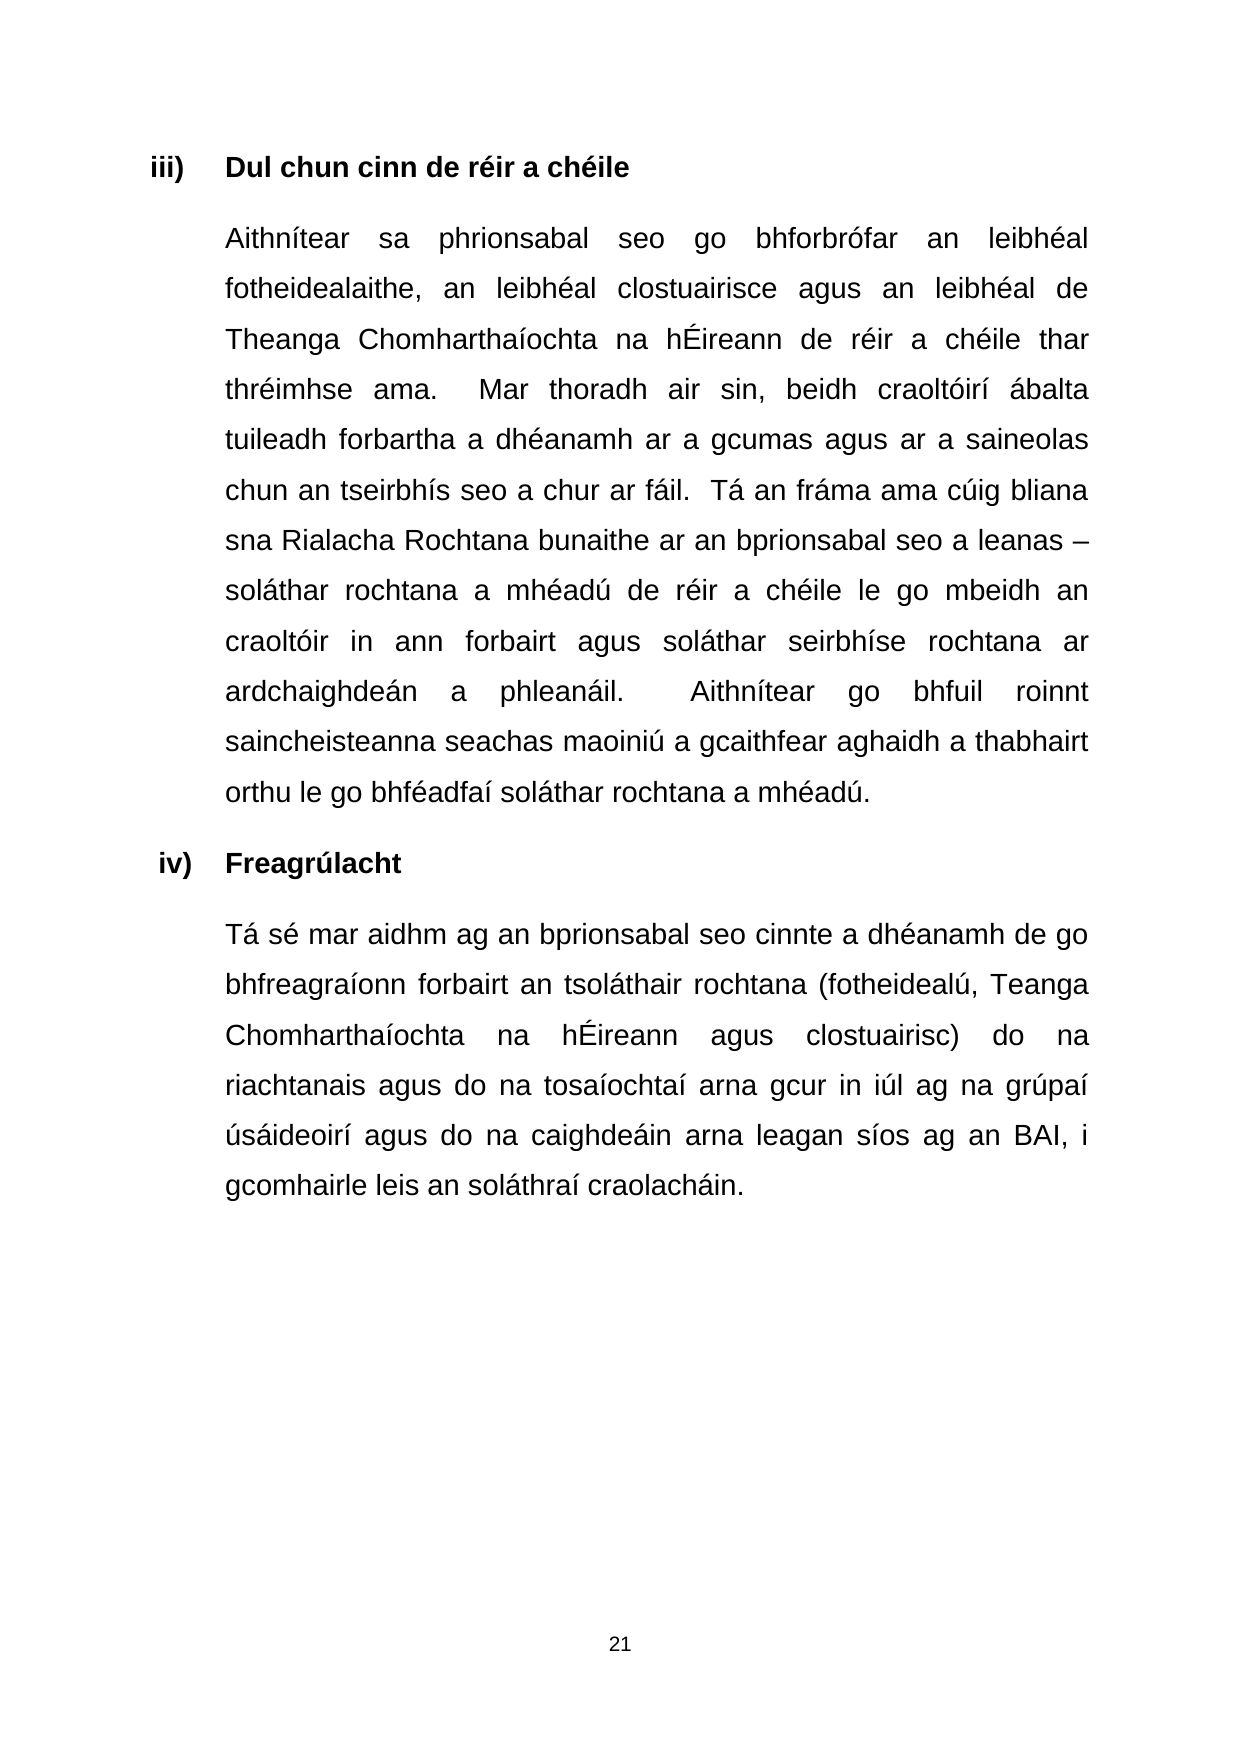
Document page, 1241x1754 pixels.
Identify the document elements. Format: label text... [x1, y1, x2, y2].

text iv) Freagrúlacht [150, 846, 1090, 879]
text Aithnítear sa phrionsabal seo go bhforbrófar an leibhéal fotheidealaithe, an leibhéal clostuairisce agus an leibhéal de Theanga Chomharthaíochta na hÉireann de réir a chéile thar thréimhse ama. Mar thoradh air sin, beidh craoltóirí ábalta tuileadh forbartha a dhéanamh ar a gcumas agus ar a saineolas chun an tseirbhís seo a chur ar fáil. Tá an fráma ama cúig bliana sna Rialacha Rochtana bunaithe ar an bprionsabal seo a leanas – soláthar rochtana a mhéadú de réir a chéile le go mbeidh an craoltóir in ann forbairt agus soláthar seirbhíse rochtana ar ardchaighdeán a phleanáil. Aithnítear go bhfuil roinnt saincheisteanna seachas maoiniú a gcaithfear aghaidh a thabhairt orthu le go bhféadfaí soláthar rochtana a mhéadú. [225, 221, 1090, 808]
text Tá sé mar aidhm ag an bprionsabal seo cinnte a dhéanamh de go bhfreagraíonn forbairt an tsoláthair rochtana (fotheidealú, Teanga Chomharthaíochta na hÉireann agus clostuairisc) do na riachtanais agus do na tosaíochtaí arna gcur in iúl ag na grúpaí úsáideoirí agus do na caighdeáin arna leagan síos ag an BAI, i gcomhairle leis an soláthraí craolacháin. [225, 917, 1090, 1202]
text iii) Dul chun cinn de réir a chéile [150, 150, 1090, 183]
